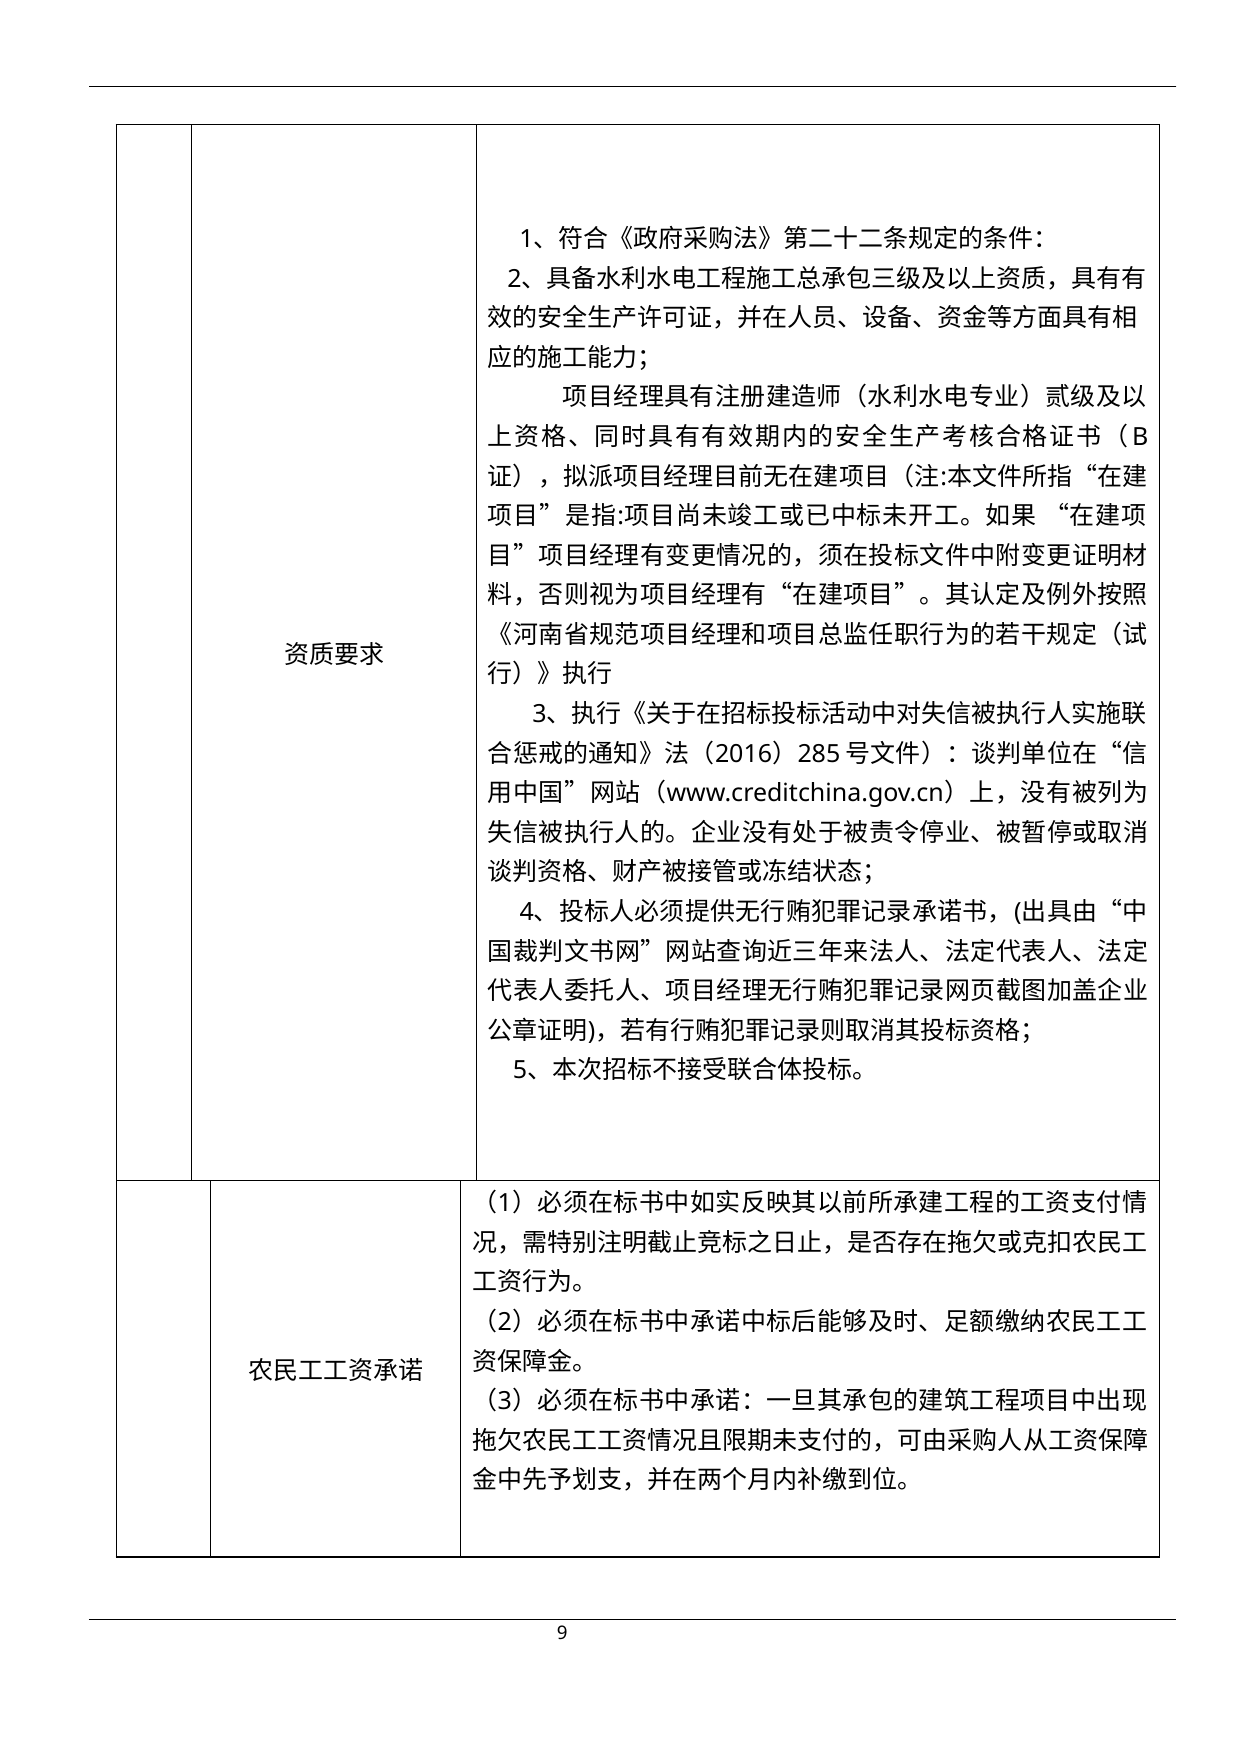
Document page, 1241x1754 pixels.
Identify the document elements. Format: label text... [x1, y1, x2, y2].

table_cell 1、符合《政府采购法》第二十二条规定的条件： 2、具备水利水电工程施工总承包三级及以上资质，具有有效的安全生产许可证，并在人员、设备、资金等方面具有相应的施工能力； 项目经理具有注册建造师（水利水电专业）贰级及以上资格、同时具有有效期内的安全生产考核合格证书（B证），拟派项目经理目前无在建项目（注:本文件所指“在建项目”是指:项目尚未竣工或已中标未开工。如果 “在建项目”项目经理有变更情况的，须在投标文件中附变更证明材料，否则视为项目经理有“在建项目”。其认定及例外按照《河南省规范项目经理和项目总监任职行为的若干规定（试行）》执行 3、执行《关于在招标投标活动中对失信被执行人实施联合惩戒的通知》法（2016）285号文件）：谈判单位在“信用中国”网站（www.creditchina.gov.cn）上，没有被列为失信被执行人的。企业没有处于被责令停业、被暂停或取消谈判资格、财产被接管或冻结状态； 4、投标人必须提供无行贿犯罪记录承诺书，(出具由“中国裁判文书网”网站查询近三年来法人、法定代表人、法定代表人委托人、项目经理无行贿犯罪记录网页截图加盖企业公章证明)，若有行贿犯罪记录则取消其投标资格； 5、本次招标不接受联合体投标。 [477, 125, 1159, 1180]
table_cell （1）必须在标书中如实反映其以前所承建工程的工资支付情况，需特别注明截止竞标之日止，是否存在拖欠或克扣农民工工资行为。 （2）必须在标书中承诺中标后能够及时、足额缴纳农民工工资保障金。 （3）必须在标书中承诺：一旦其承包的建筑工程项目中出现拖欠农民工工资情况且限期未支付的，可由采购人从工资保障金中先予划支，并在两个月内补缴到位。 [461, 1181, 1159, 1556]
table_cell [117, 1181, 210, 1556]
table_cell 农民工工资承诺 [211, 1181, 460, 1556]
table_cell 资质要求 [192, 125, 476, 1180]
